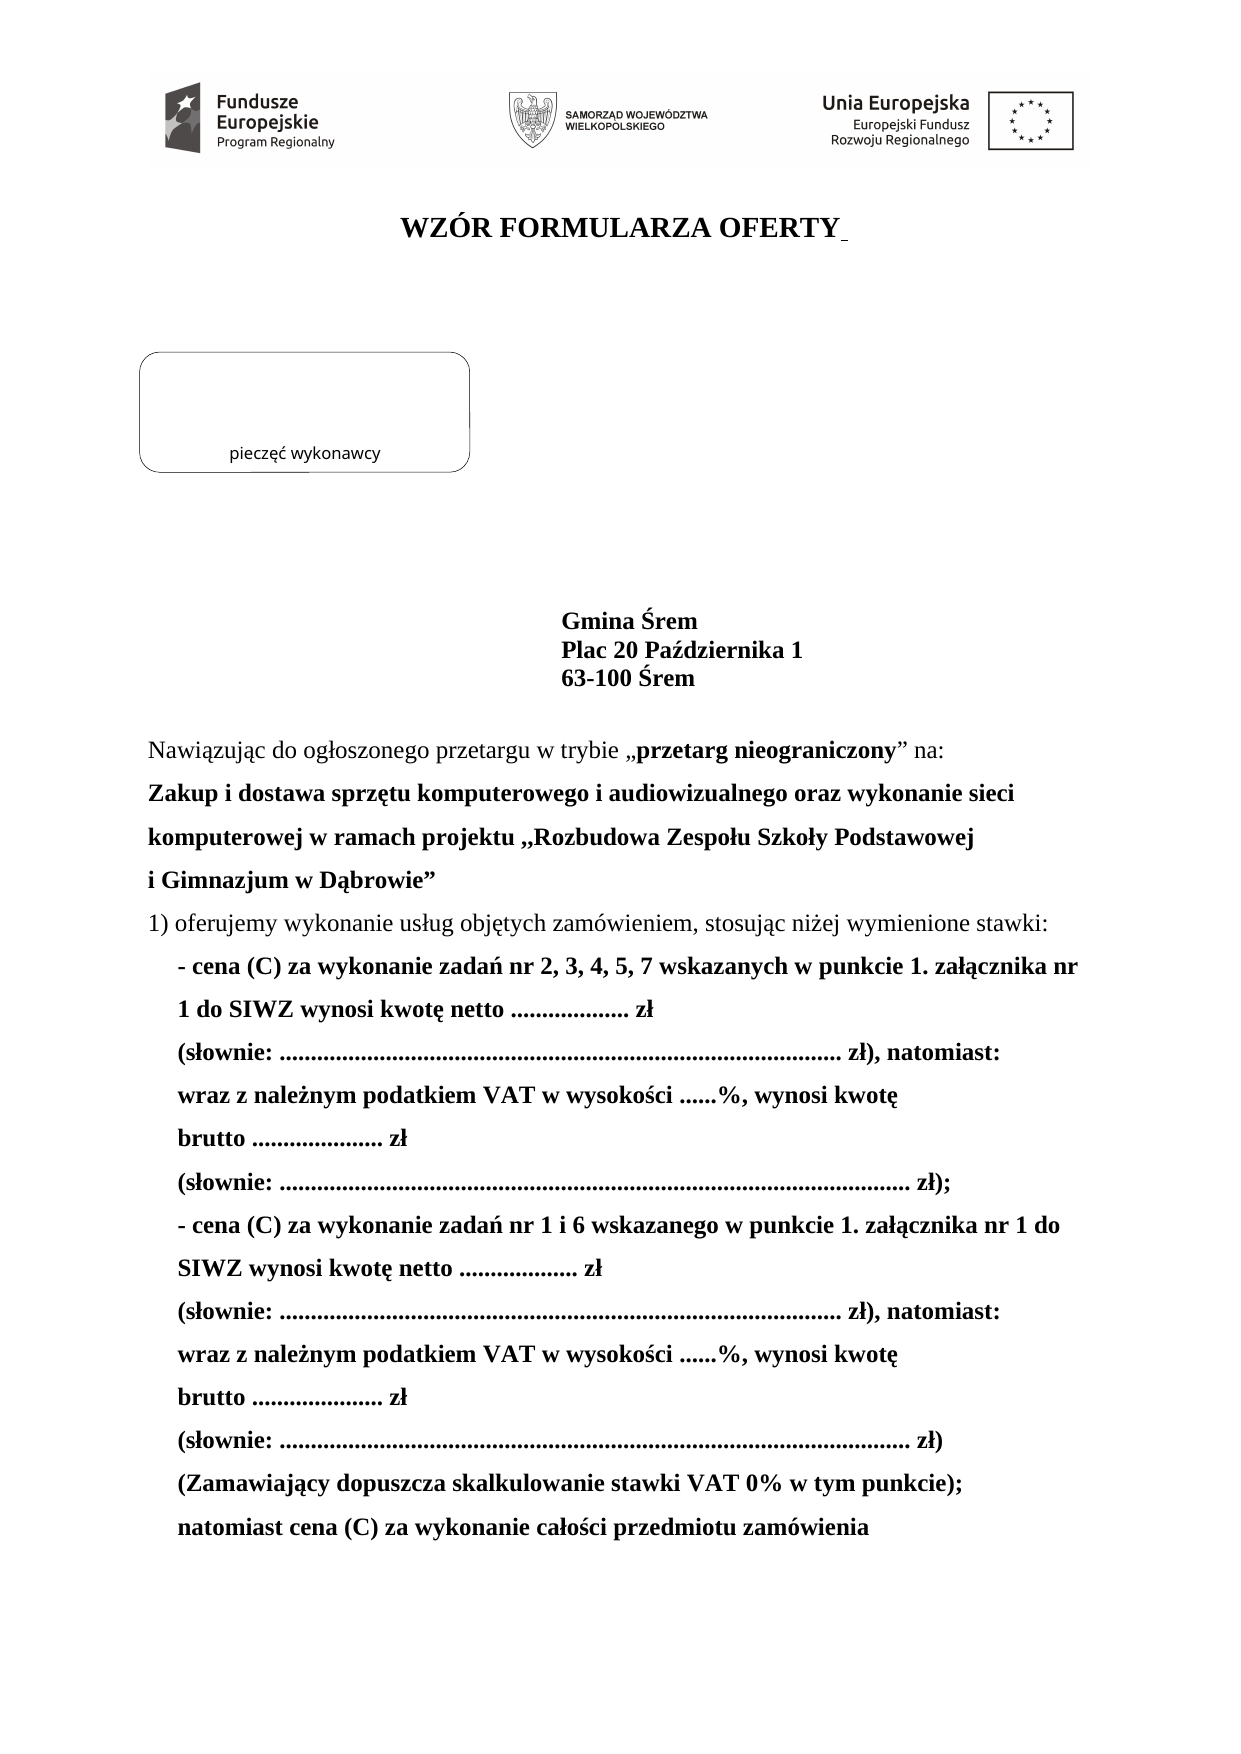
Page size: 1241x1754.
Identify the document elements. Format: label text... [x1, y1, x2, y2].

text Plac 20 Października 1 [561, 635, 1093, 663]
text wraz z należnym podatkiem VAT w wysokości ......%, wynosi kwotę brutto ..................... zł (słownie: ..................................................................................................... zł) (Zamawiający dopuszcza skalkulowanie stawki VAT 0% w tym punkcie); [177, 1339, 1093, 1497]
text natomiast cena (C) za wykonanie całości przedmiotu zamówienia [177, 1512, 1093, 1540]
text - cena (C) za wykonanie zadań nr 1 i 6 wskazanego w punkcie 1. załącznika nr 1 do SIWZ wynosi kwotę netto ................... zł (słownie: .......................................................................................... zł), natomiast: [177, 1210, 1093, 1325]
text Gmina Śrem [148, 606, 1093, 635]
text Zakup i dostawa sprzętu komputerowego i audiowizualnego oraz wykonanie sieci komputerowej w ramach projektu ,,Rozbudowa Zespołu Szkoły Podstawowej [148, 778, 1093, 850]
text wraz z należnym podatkiem VAT w wysokości ......%, wynosi kwotę brutto ..................... zł (słownie: ..................................................................................................... zł); [177, 1080, 1093, 1195]
picture [147, 73, 1092, 168]
text i Gimnazjum w Dąbrowie” [148, 865, 1093, 893]
text 63-100 Śrem [148, 663, 1093, 692]
text WZÓR FORMULARZA OFERTY [148, 211, 1093, 244]
text - cena (C) za wykonanie zadań nr 2, 3, 4, 5, 7 wskazanych w punkcie 1. załącznika nr 1 do SIWZ wynosi kwotę netto ................... zł (słownie: .......................................................................................... zł), natomiast: [177, 951, 1093, 1066]
text 1) oferujemy wykonanie usług objętych zamówieniem, stosując niżej wymienione stawki: [148, 908, 1093, 937]
text Nawiązując do ogłoszonego przetargu w trybie „przetarg nieograniczony” na: [148, 735, 1093, 764]
